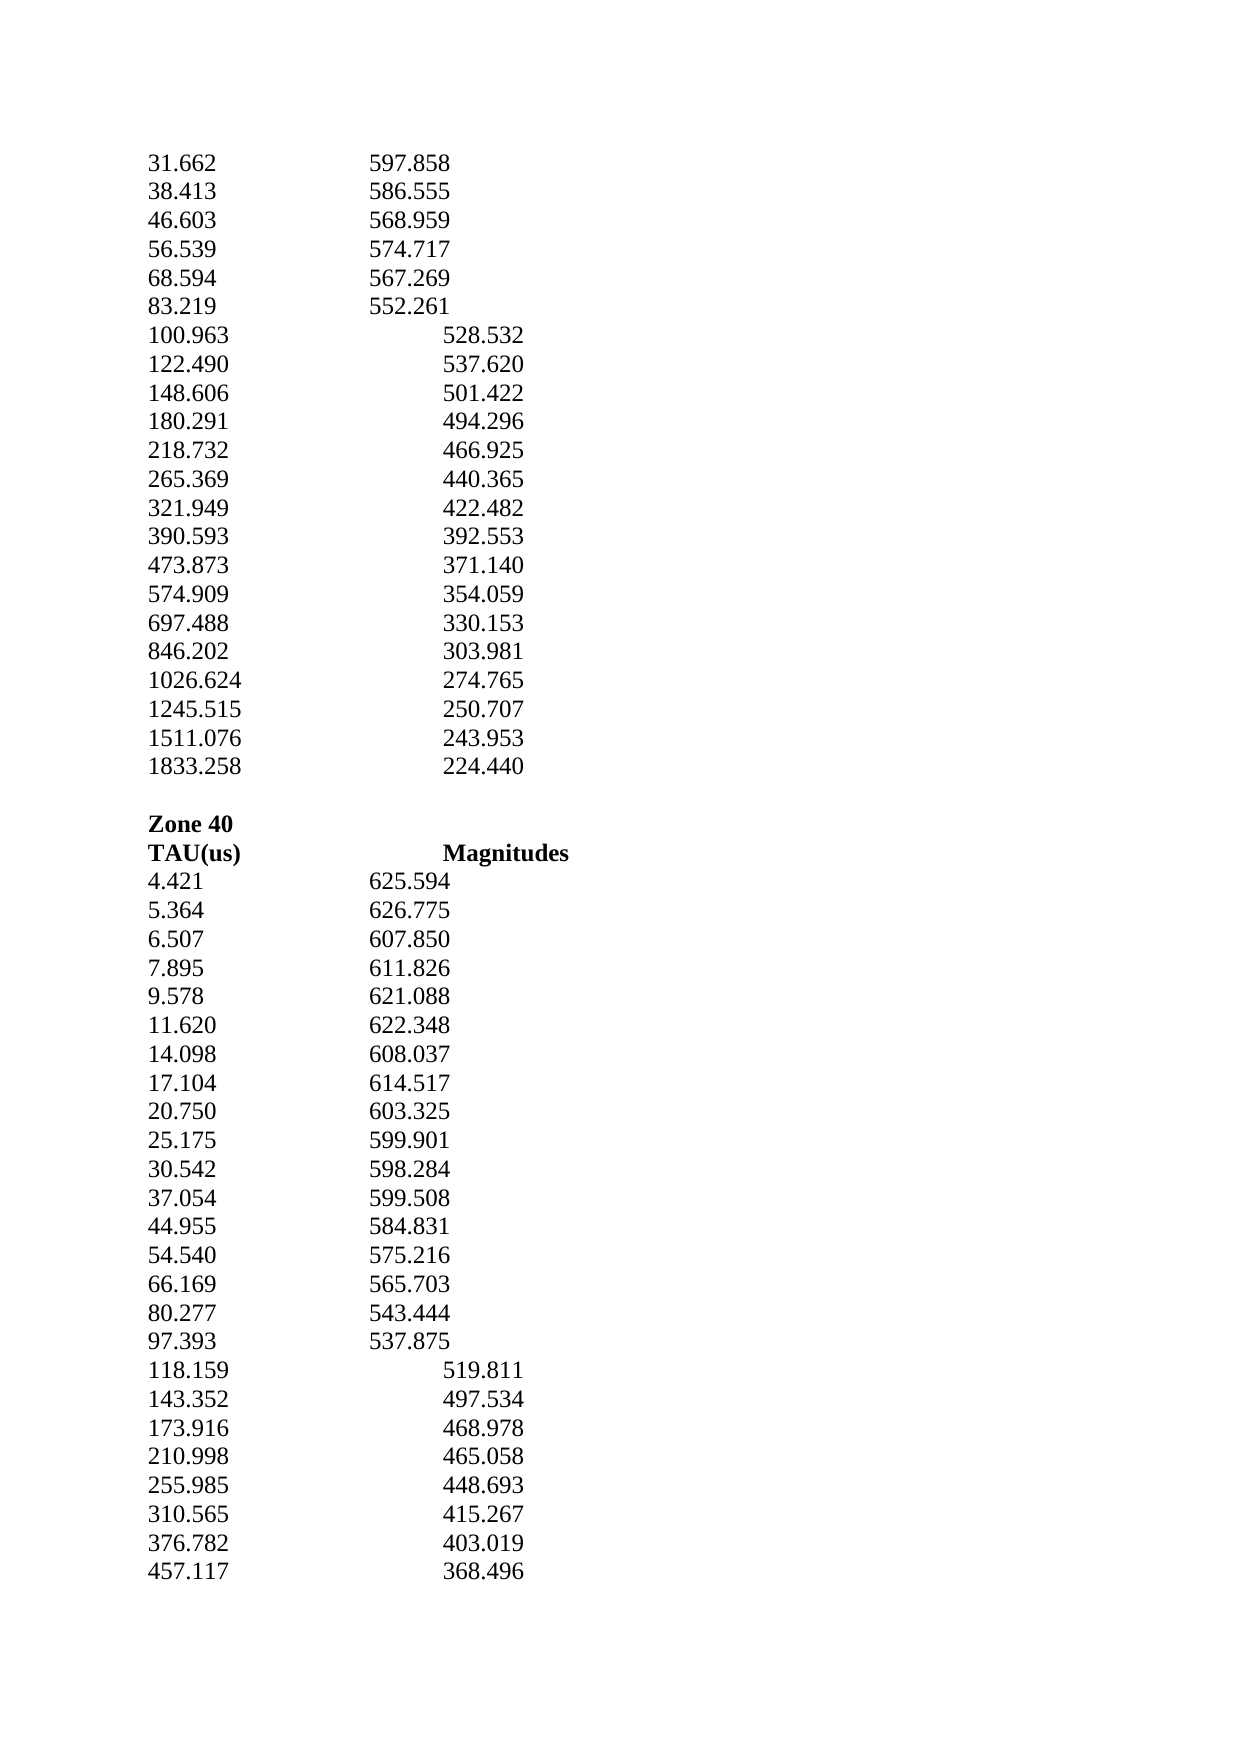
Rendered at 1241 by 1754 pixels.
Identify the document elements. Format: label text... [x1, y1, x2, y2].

text 100.963 528.532 [148, 320, 1093, 349]
text 148.606 501.422 [148, 378, 1093, 406]
text 118.159 519.811 [148, 1355, 1093, 1384]
text 143.352 497.534 [148, 1384, 1093, 1413]
text 1245.515 250.707 [148, 694, 1093, 723]
text 66.169 565.703 [148, 1269, 1093, 1298]
text 457.117 368.496 [148, 1556, 1093, 1585]
text Zone 40 [148, 809, 1093, 838]
text 1026.624 274.765 [148, 665, 1093, 694]
text 173.916 468.978 [148, 1413, 1093, 1441]
text 37.054 599.508 [148, 1183, 1093, 1211]
text 310.565 415.267 [148, 1499, 1093, 1528]
text 122.490 537.620 [148, 349, 1093, 378]
text 473.873 371.140 [148, 550, 1093, 579]
text 255.985 448.693 [148, 1470, 1093, 1499]
text 321.949 422.482 [148, 493, 1093, 521]
text 44.955 584.831 [148, 1211, 1093, 1240]
text 6.507 607.850 [148, 924, 1093, 953]
text 68.594 567.269 [148, 263, 1093, 291]
text 11.620 622.348 [148, 1010, 1093, 1039]
text TAU(us) Magnitudes [148, 838, 1093, 866]
text 80.277 543.444 [148, 1298, 1093, 1326]
text 31.662 597.858 [148, 148, 1093, 176]
text 14.098 608.037 [148, 1039, 1093, 1068]
text 1511.076 243.953 [148, 723, 1093, 751]
text 97.393 537.875 [148, 1326, 1093, 1355]
text 7.895 611.826 [148, 953, 1093, 981]
text 180.291 494.296 [148, 406, 1093, 435]
text 17.104 614.517 [148, 1068, 1093, 1096]
text 390.593 392.553 [148, 521, 1093, 550]
text 46.603 568.959 [148, 205, 1093, 234]
text 9.578 621.088 [148, 981, 1093, 1010]
text 265.369 440.365 [148, 464, 1093, 493]
text 83.219 552.261 [148, 291, 1093, 320]
text 376.782 403.019 [148, 1528, 1093, 1556]
text 5.364 626.775 [148, 895, 1093, 924]
text 218.732 466.925 [148, 435, 1093, 464]
text 574.909 354.059 [148, 579, 1093, 608]
text 1833.258 224.440 [148, 751, 1093, 780]
text 4.421 625.594 [148, 866, 1093, 895]
text 56.539 574.717 [148, 234, 1093, 263]
text 20.750 603.325 [148, 1096, 1093, 1125]
text 30.542 598.284 [148, 1154, 1093, 1183]
text 697.488 330.153 [148, 608, 1093, 636]
text 210.998 465.058 [148, 1441, 1093, 1470]
text 25.175 599.901 [148, 1125, 1093, 1154]
text 54.540 575.216 [148, 1240, 1093, 1269]
text 846.202 303.981 [148, 636, 1093, 665]
text 38.413 586.555 [148, 176, 1093, 205]
